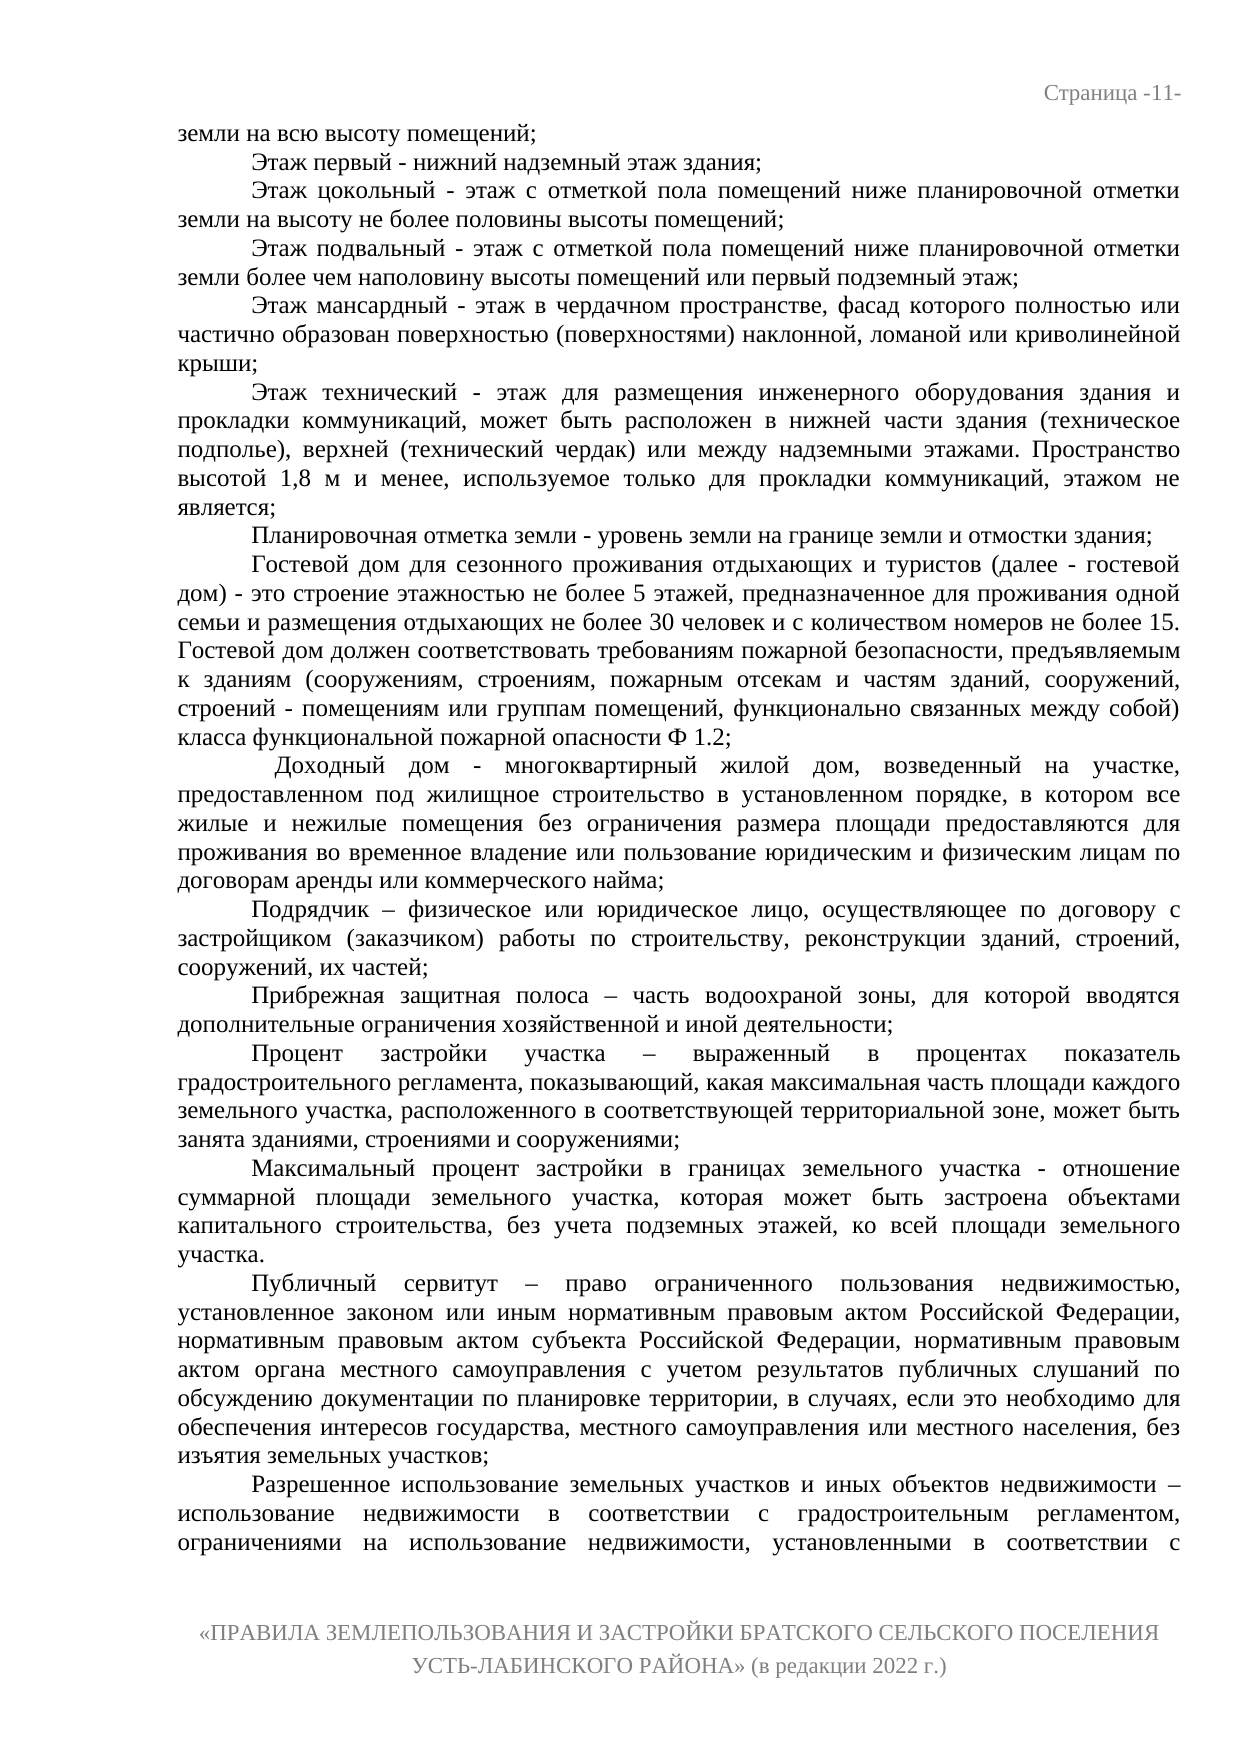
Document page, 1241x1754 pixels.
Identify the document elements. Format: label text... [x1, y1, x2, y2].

text Прибрежная защитная полоса – часть водоохраной зоны, для которой вводятся дополнительные ограничения хозяйственной и иной деятельности; [177, 981, 1181, 1038]
text Этаж мансардный - этаж в чердачном пространстве, фасад которого полностью или частично образован поверхностью (поверхностями) наклонной, ломаной или криволинейной крыши; [177, 291, 1181, 377]
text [177, 1469, 1181, 1556]
text Публичный сервитут – право ограниченного пользования недвижимостью, установленное законом или иным нормативным правовым актом Российской Федерации, нормативным правовым актом субъекта Российской Федерации, нормативным правовым актом органа местного самоуправления с учетом результатов публичных слушаний по обсуждению документации по планировке территории, в случаях, если это необходимо для обеспечения интересов государства, местного самоуправления или местного населения, без изъятия земельных участков; [177, 1268, 1181, 1469]
text Доходный дом - многоквартирный жилой дом, возведенный на участке, предоставленном под жилищное строительство в установленном порядке, в котором все жилые и нежилые помещения без ограничения размера площади предоставляются для проживания во временное владение или пользование юридическим и физическим лицам по договорам аренды или коммерческого найма; [177, 751, 1181, 894]
text Максимальный процент застройки в границах земельного участка - отношение суммарной площади земельного участка, которая может быть застроена объектами капитального строительства, без учета подземных этажей, ко всей площади земельного участка. [177, 1153, 1181, 1268]
text Гостевой дом для сезонного проживания отдыхающих и туристов (далее - гостевой дом) - это строение этажностью не более 5 этажей, предназначенное для проживания одной семьи и размещения отдыхающих не более 30 человек и с количеством номеров не более 15. Гостевой дом должен соответствовать требованиям пожарной безопасности, предъявляемым к зданиям (сооружениям, строениям, пожарным отсекам и частям зданий, сооружений, строений - помещениям или группам помещений, функционально связанных между собой) класса функциональной пожарной опасности Ф 1.2; [177, 549, 1181, 751]
text Этаж первый - нижний надземный этаж здания; [177, 147, 1181, 176]
text Этаж цокольный - этаж с отметкой пола помещений ниже планировочной отметки земли на высоту не более половины высоты помещений; [177, 176, 1181, 233]
text Этаж технический - этаж для размещения инженерного оборудования здания и прокладки коммуникаций, может быть расположен в нижней части здания (техническое подполье), верхней (технический чердак) или между надземными этажами. Пространство высотой 1,8 м и менее, используемое только для прокладки коммуникаций, этажом не является; [177, 377, 1181, 521]
text Этаж подвальный - этаж с отметкой пола помещений ниже планировочной отметки земли более чем наполовину высоты помещений или первый подземный этаж; [177, 233, 1181, 291]
text Планировочная отметка земли - уровень земли на границе земли и отмостки здания; [177, 521, 1181, 549]
text Процент застройки участка – выраженный в процентах показатель градостроительного регламента, показывающий, какая максимальная часть площади каждого земельного участка, расположенного в соответствующей территориальной зоне, может быть занята зданиями, строениями и сооружениями; [177, 1038, 1181, 1153]
text Подрядчик – физическое или юридическое лицо, осуществляющее по договору с застройщиком (заказчиком) работы по строительству, реконструкции зданий, строений, сооружений, их частей; [177, 894, 1181, 981]
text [177, 118, 1181, 147]
